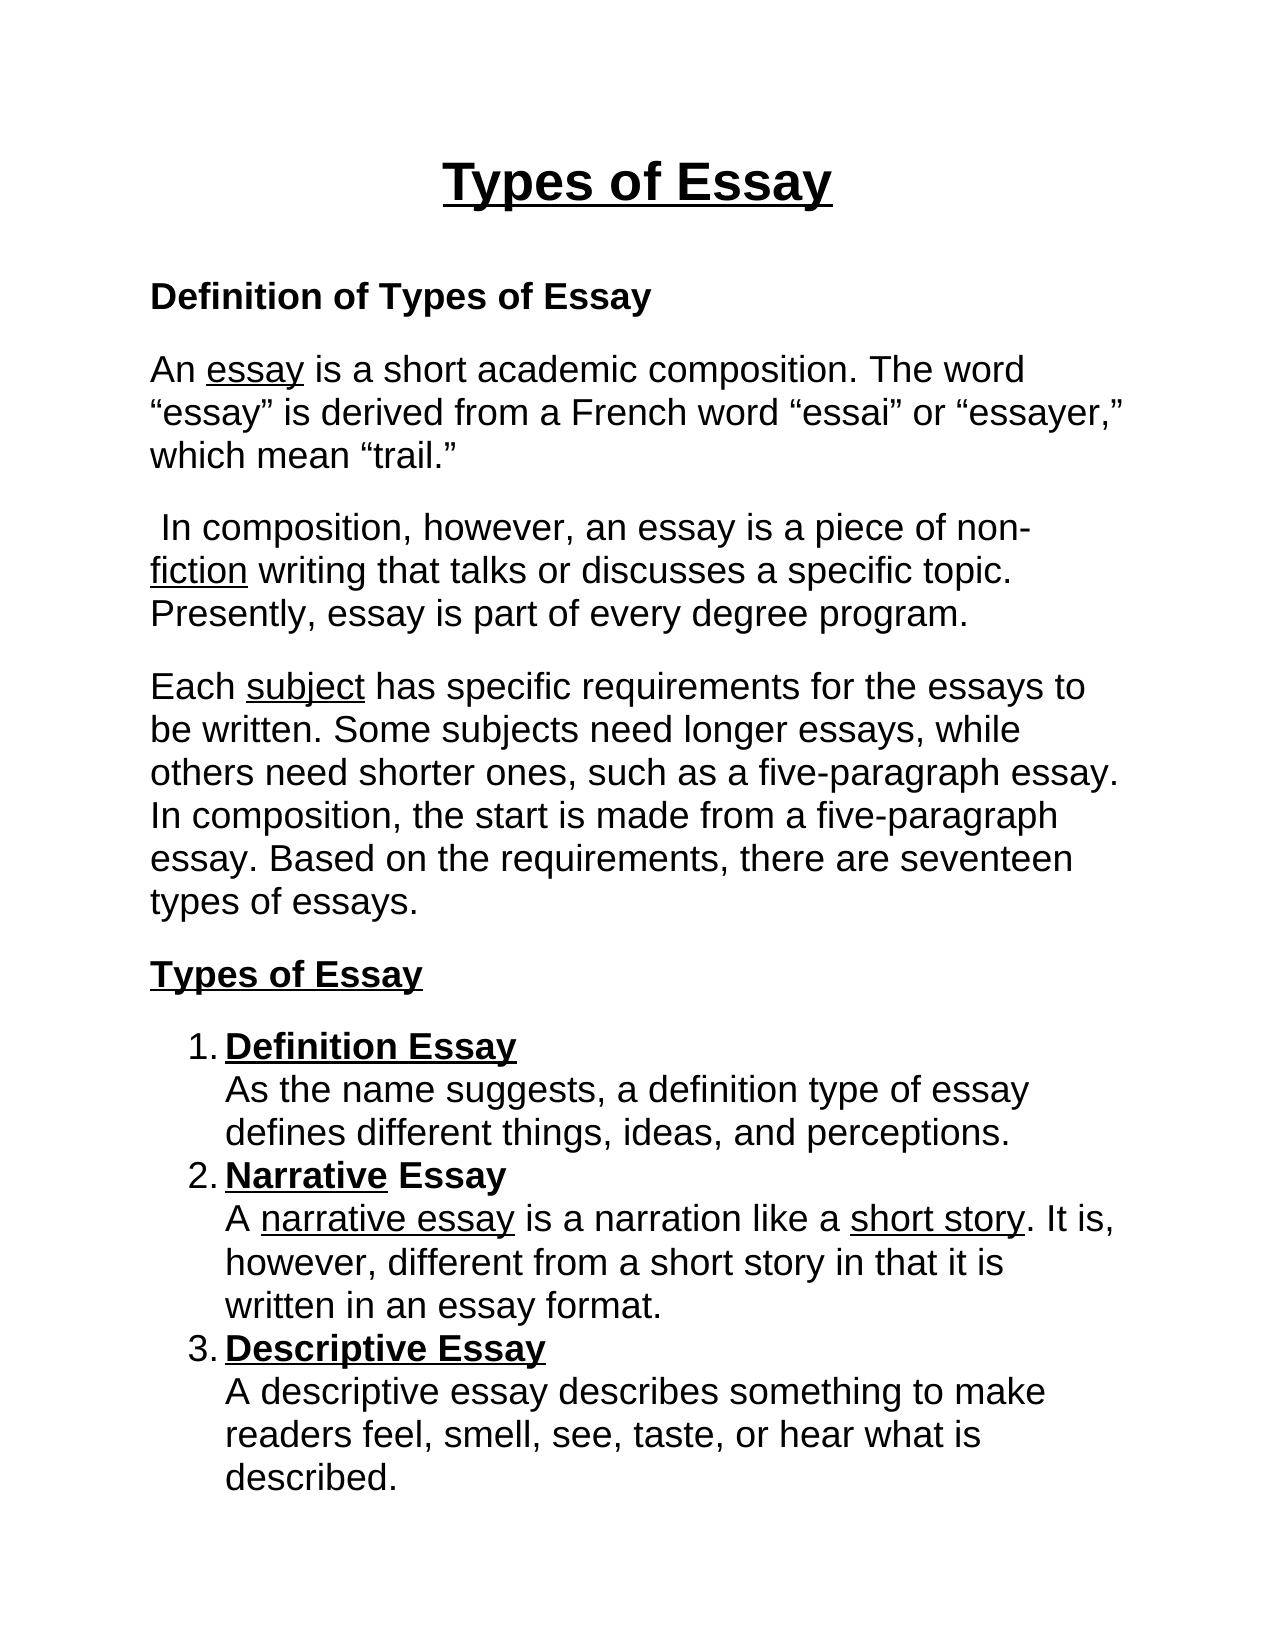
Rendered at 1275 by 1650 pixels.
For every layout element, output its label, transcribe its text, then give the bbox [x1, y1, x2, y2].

text An essay is a short academic composition. The word “essay” is derived from a French word “essai” or “essayer,” which mean “trail.” [150, 347, 1125, 476]
list Definition Essay As the name suggests, a definition type of essay defines different things, ideas, and perceptions. [187, 1024, 1125, 1153]
list Descriptive Essay A descriptive essay describes something to make readers feel, smell, see, taste, or hear what is described. [187, 1326, 1125, 1498]
subtitle Types of Essay [150, 150, 1125, 212]
subtitle Definition of Types of Essay [150, 274, 1125, 318]
subtitle Types of Essay [150, 952, 1125, 995]
text Each subject has specific requirements for the essays to be written. Some subjects need longer essays, while others need shorter ones, such as a five-paragraph essay. In composition, the start is made from a five-paragraph essay. Based on the requirements, there are seventeen types of essays. [150, 664, 1125, 923]
list Narrative Essay A narrative essay is a narration like a short story. It is, however, different from a short story in that it is written in an essay format. [187, 1153, 1125, 1326]
text In composition, however, an essay is a piece of non-fiction writing that talks or discusses a specific topic. Presently, essay is part of every degree program. [150, 505, 1125, 635]
